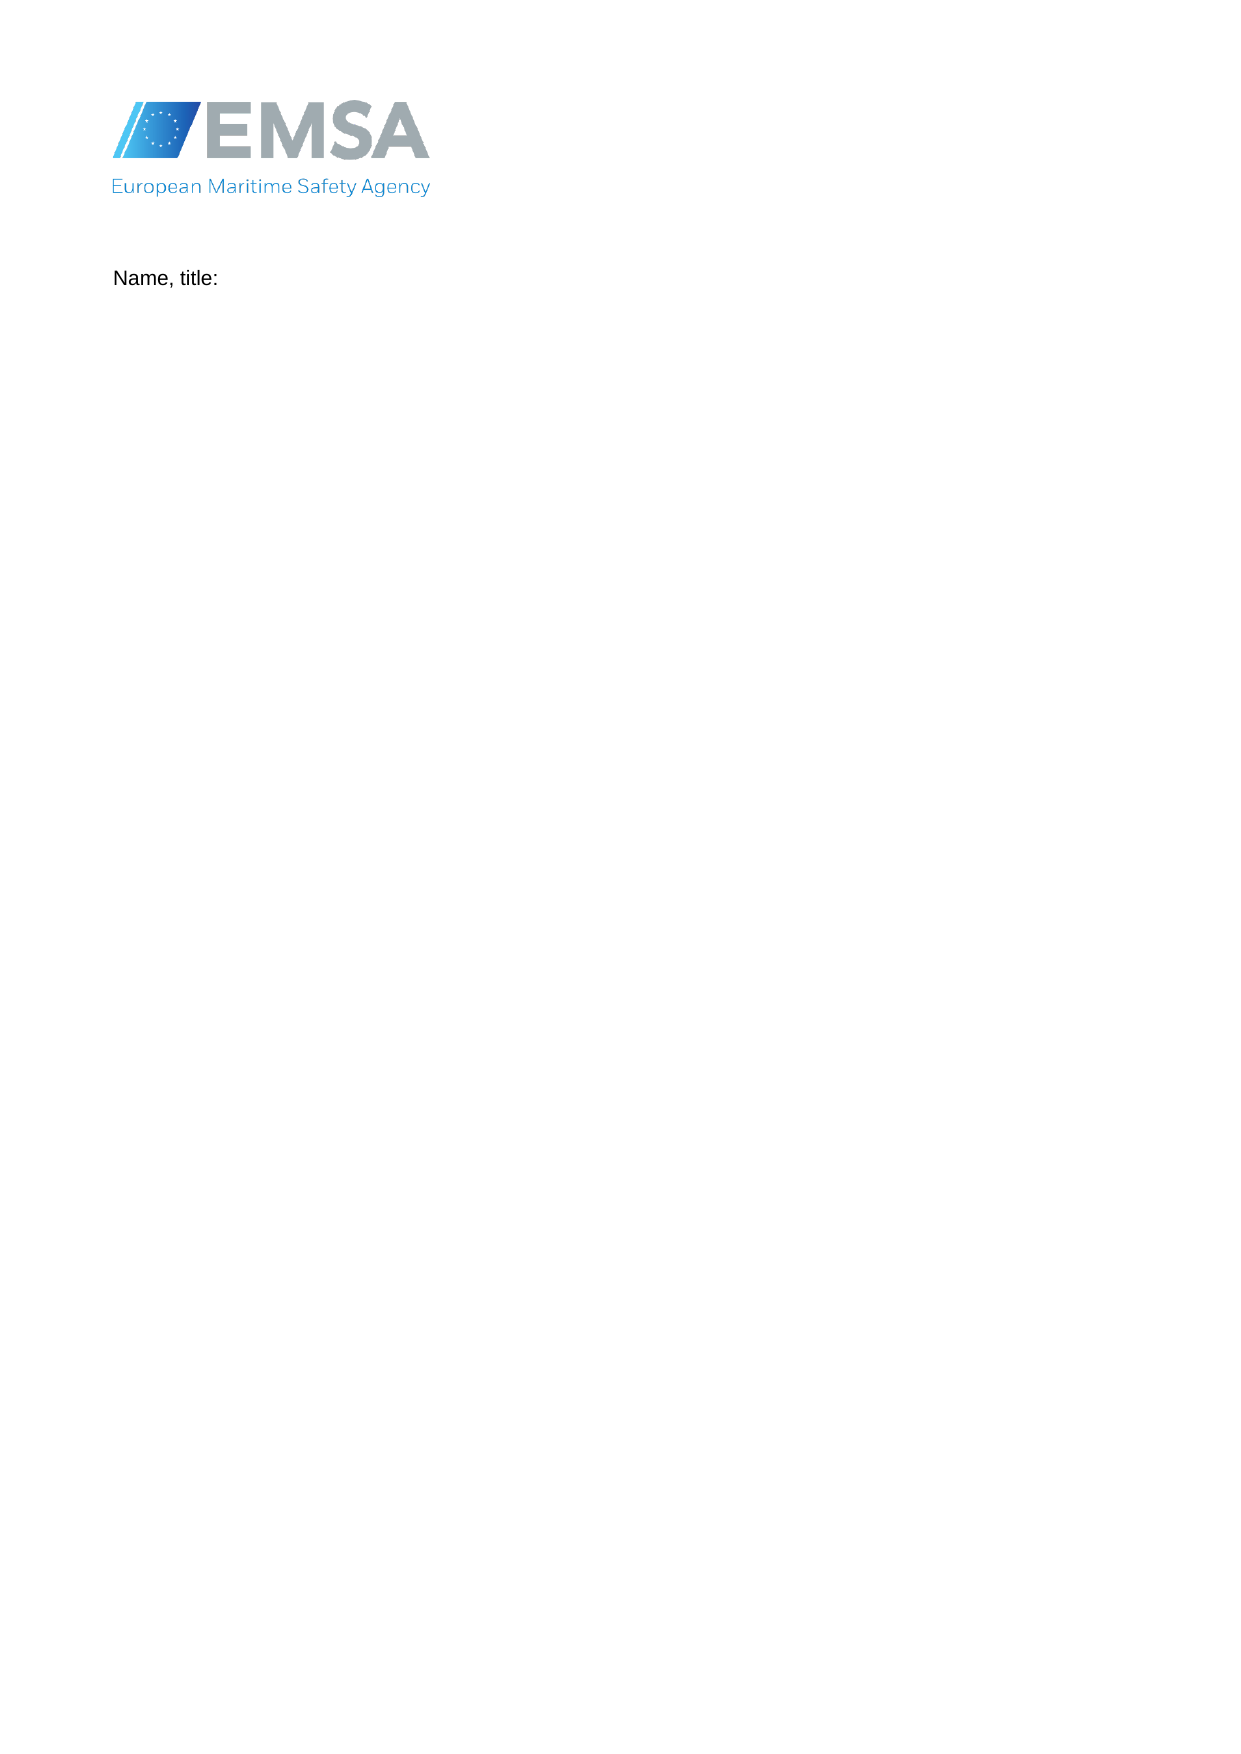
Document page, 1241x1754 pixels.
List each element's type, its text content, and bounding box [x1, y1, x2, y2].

picture [112, 100, 430, 197]
text Name, title: [113, 266, 1127, 290]
